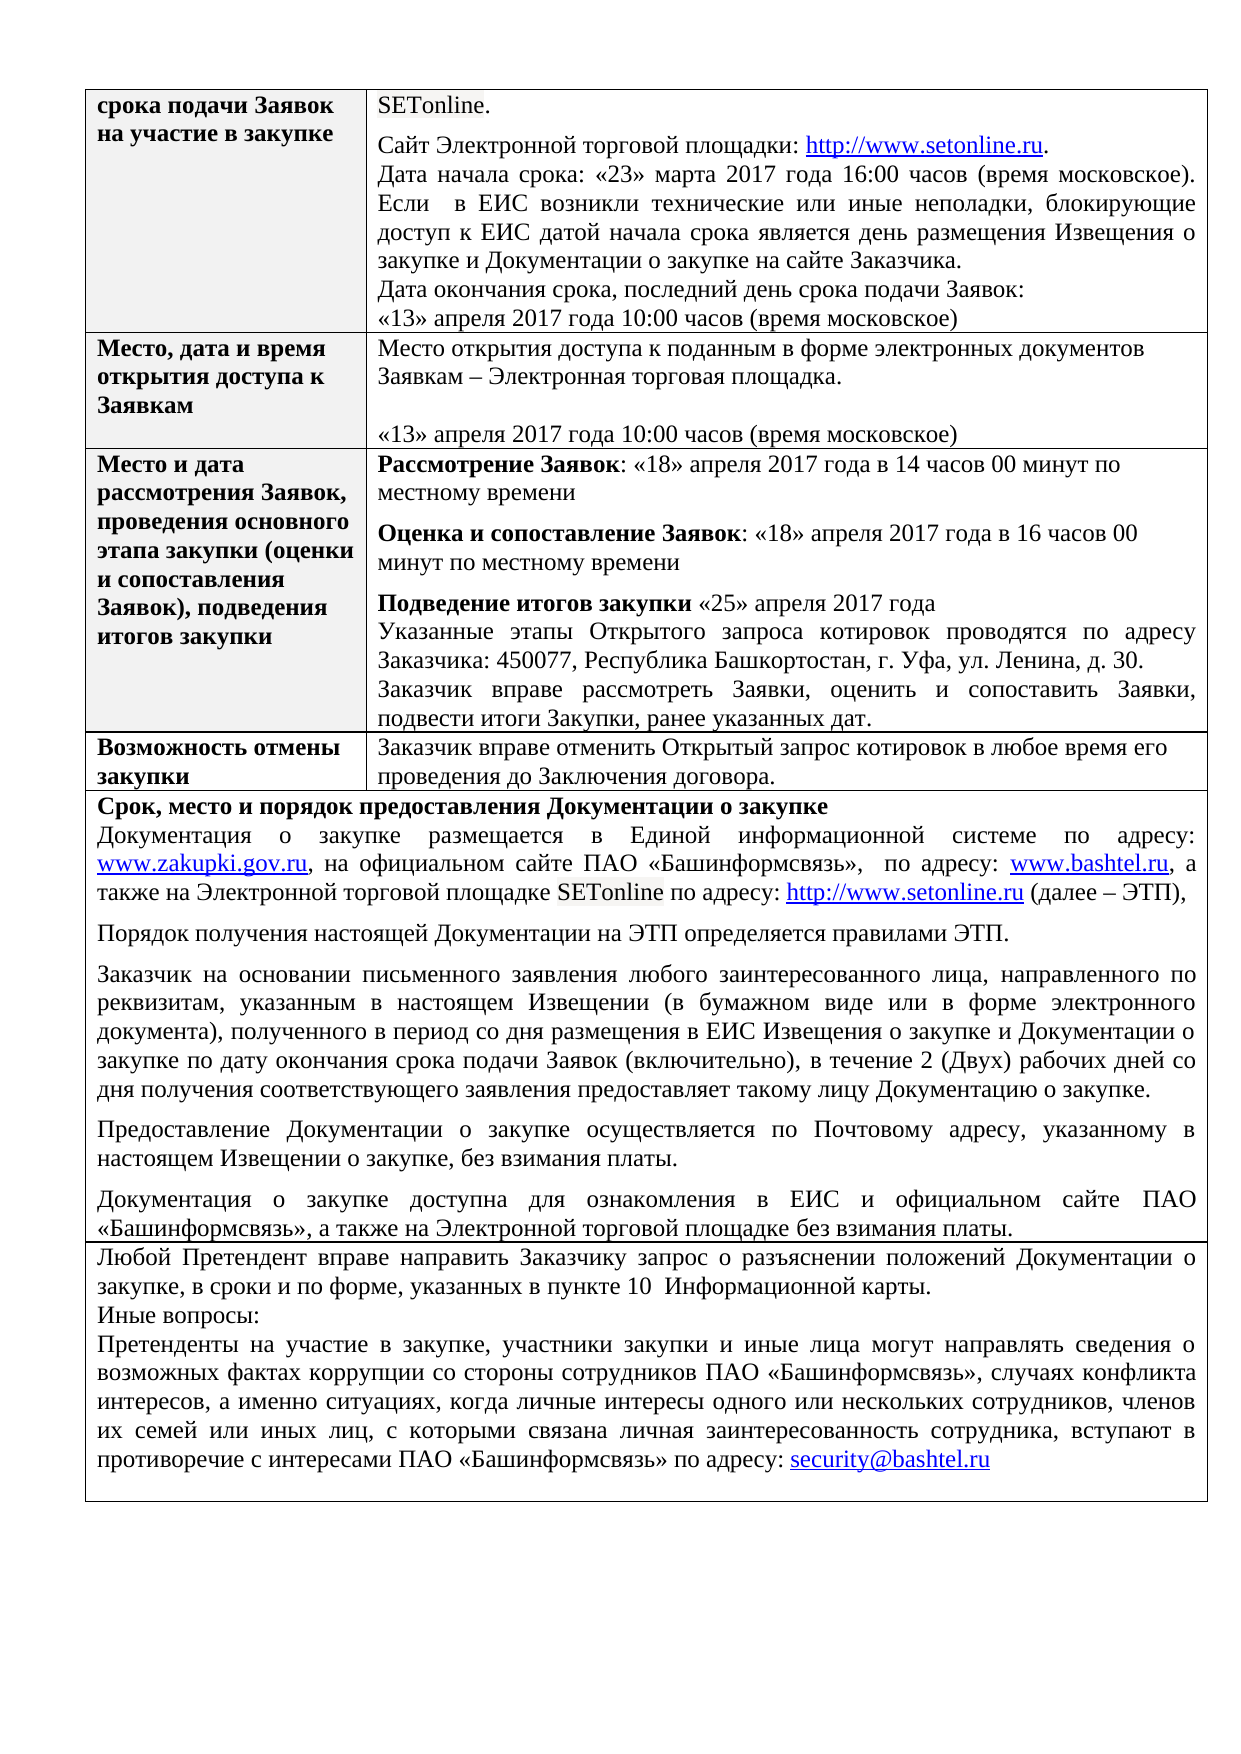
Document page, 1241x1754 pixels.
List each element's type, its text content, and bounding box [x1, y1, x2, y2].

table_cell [367, 90, 1207, 332]
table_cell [86, 90, 366, 332]
table_cell Любой Претендент вправе направить Заказчику запрос о разъяснении положений Документации о закупке, в сроки и по форме, указанных в пункте 10 Информационной карты. Иные вопросы: Претенденты на участие в закупке, участники закупки и иные лица могут направлять сведения о возможных фактах коррупции со стороны сотрудников ПАО «Башинформсвязь», случаях конфликта интересов, а именно ситуациях, когда личные интересы одного или нескольких сотрудников, членов их семей или иных лиц, с которыми связана личная заинтересованность сотрудника, вступают в противоречие с интересами ПАО «Башинформсвязь» по адресу: security@bashtel.ru [86, 1243, 1207, 1501]
table_cell Место открытия доступа к поданным в форме электронных документов Заявкам – Электронная торговая площадка. «13» апреля 2017 года 10:00 часов (время московское) [367, 333, 1207, 448]
table_cell Место, дата и время открытия доступа к Заявкам [86, 333, 366, 448]
table_cell Место и дата рассмотрения Заявок, проведения основного этапа закупки (оценки и сопоставления Заявок), подведения итогов закупки [86, 449, 366, 731]
table_cell Срок, место и порядок предоставления Документации о закупке Документация о закупке размещается в Единой информационной системе по адресу: www.zakupki.gov.ru, на официальном сайте ПАО «Башинформсвязь», по адресу: www.bashtel.ru, а также на Электронной торговой площадке SETonline по адресу: http://www.setonline.ru (далее – ЭТП), Порядок получения настоящей Документации на ЭТП определяется правилами ЭТП. Заказчик на основании письменного заявления любого заинтересованного лица, направленного по реквизитам, указанным в настоящем Извещении (в бумажном виде или в форме электронного документа), полученного в период со дня размещения в ЕИС Извещения о закупке и Документации о закупке по дату окончания срока подачи Заявок (включительно), в течение 2 (Двух) рабочих дней со дня получения соответствующего заявления предоставляет такому лицу Документацию о закупке. Предоставление Документации о закупке осуществляется по Почтовому адресу, указанному в настоящем Извещении о закупке, без взимания платы. Документация о закупке доступна для ознакомления в ЕИС и официальном сайте ПАО «Башинформсвязь», а также на Электронной торговой площадке без взимания платы. [86, 791, 1207, 1241]
table_cell Рассмотрение Заявок: «18» апреля 2017 года в 14 часов 00 минут по местному времени Оценка и сопоставление Заявок: «18» апреля 2017 года в 16 часов 00 минут по местному времени Подведение итогов закупки «25» апреля 2017 года Указанные этапы Открытого запроса котировок проводятся по адресу Заказчика: 450077, Республика Башкортостан, г. Уфа, ул. Ленина, д. 30. Заказчик вправе рассмотреть Заявки, оценить и сопоставить Заявки, подвести итоги Закупки, ранее указанных дат. [367, 449, 1207, 731]
table_cell Возможность отмены закупки [86, 733, 366, 790]
table_cell Заказчик вправе отменить Открытый запрос котировок в любое время его проведения до Заключения договора. [367, 733, 1207, 790]
